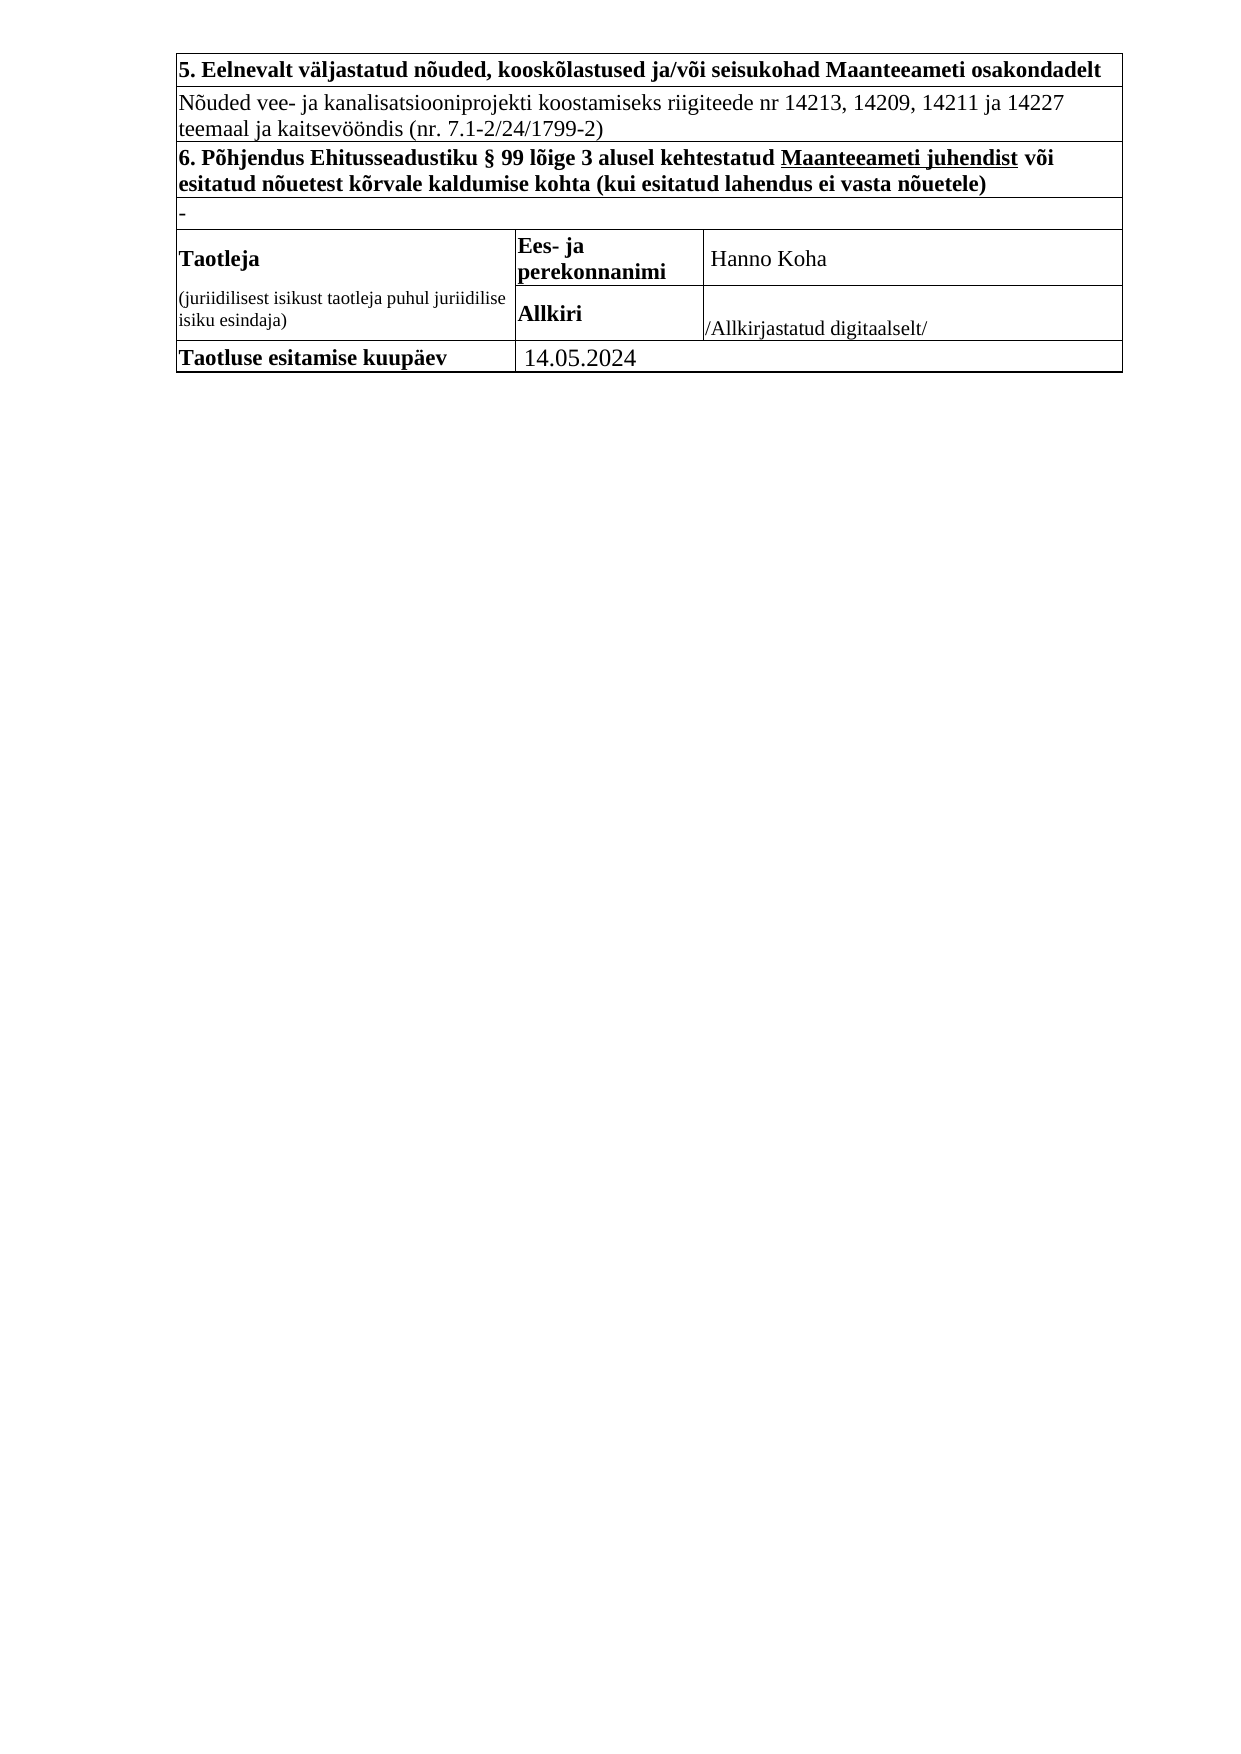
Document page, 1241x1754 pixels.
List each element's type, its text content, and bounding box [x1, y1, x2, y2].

table_cell (juriidilisest isikust taotleja puhul juriidilise isiku esindaja) [177, 285, 515, 340]
table_cell Allkiri [516, 286, 703, 340]
table_cell Nõuded vee- ja kanalisatsiooniprojekti koostamiseks riigiteede nr 14213, 14209, 14211 ja 14227 teemaal ja kaitsevööndis (nr. 7.1-2/24/1799-2) [177, 87, 1122, 141]
table_cell Hanno Koha [704, 230, 1122, 285]
table_cell Taotluse esitamise kuupäev [177, 341, 515, 371]
table_cell 6. Põhjendus Ehitusseadustiku § 99 lõige 3 alusel kehtestatud Maanteeameti juhendist või esitatud nõuetest kõrvale kaldumise kohta (kui esitatud lahendus ei vasta nõuetele) [177, 142, 1122, 197]
table_cell 14.05.2024 [516, 341, 1122, 371]
table_cell Taotleja [177, 230, 515, 285]
table_cell Ees- ja perekonnanimi [516, 230, 703, 285]
table_cell 5. Eelnevalt väljastatud nõuded, kooskõlastused ja/või seisukohad Maanteeameti osakondadelt [177, 54, 1122, 86]
table_cell /Allkirjastatud digitaalselt/ [704, 286, 1122, 340]
table_cell - [177, 198, 1122, 229]
